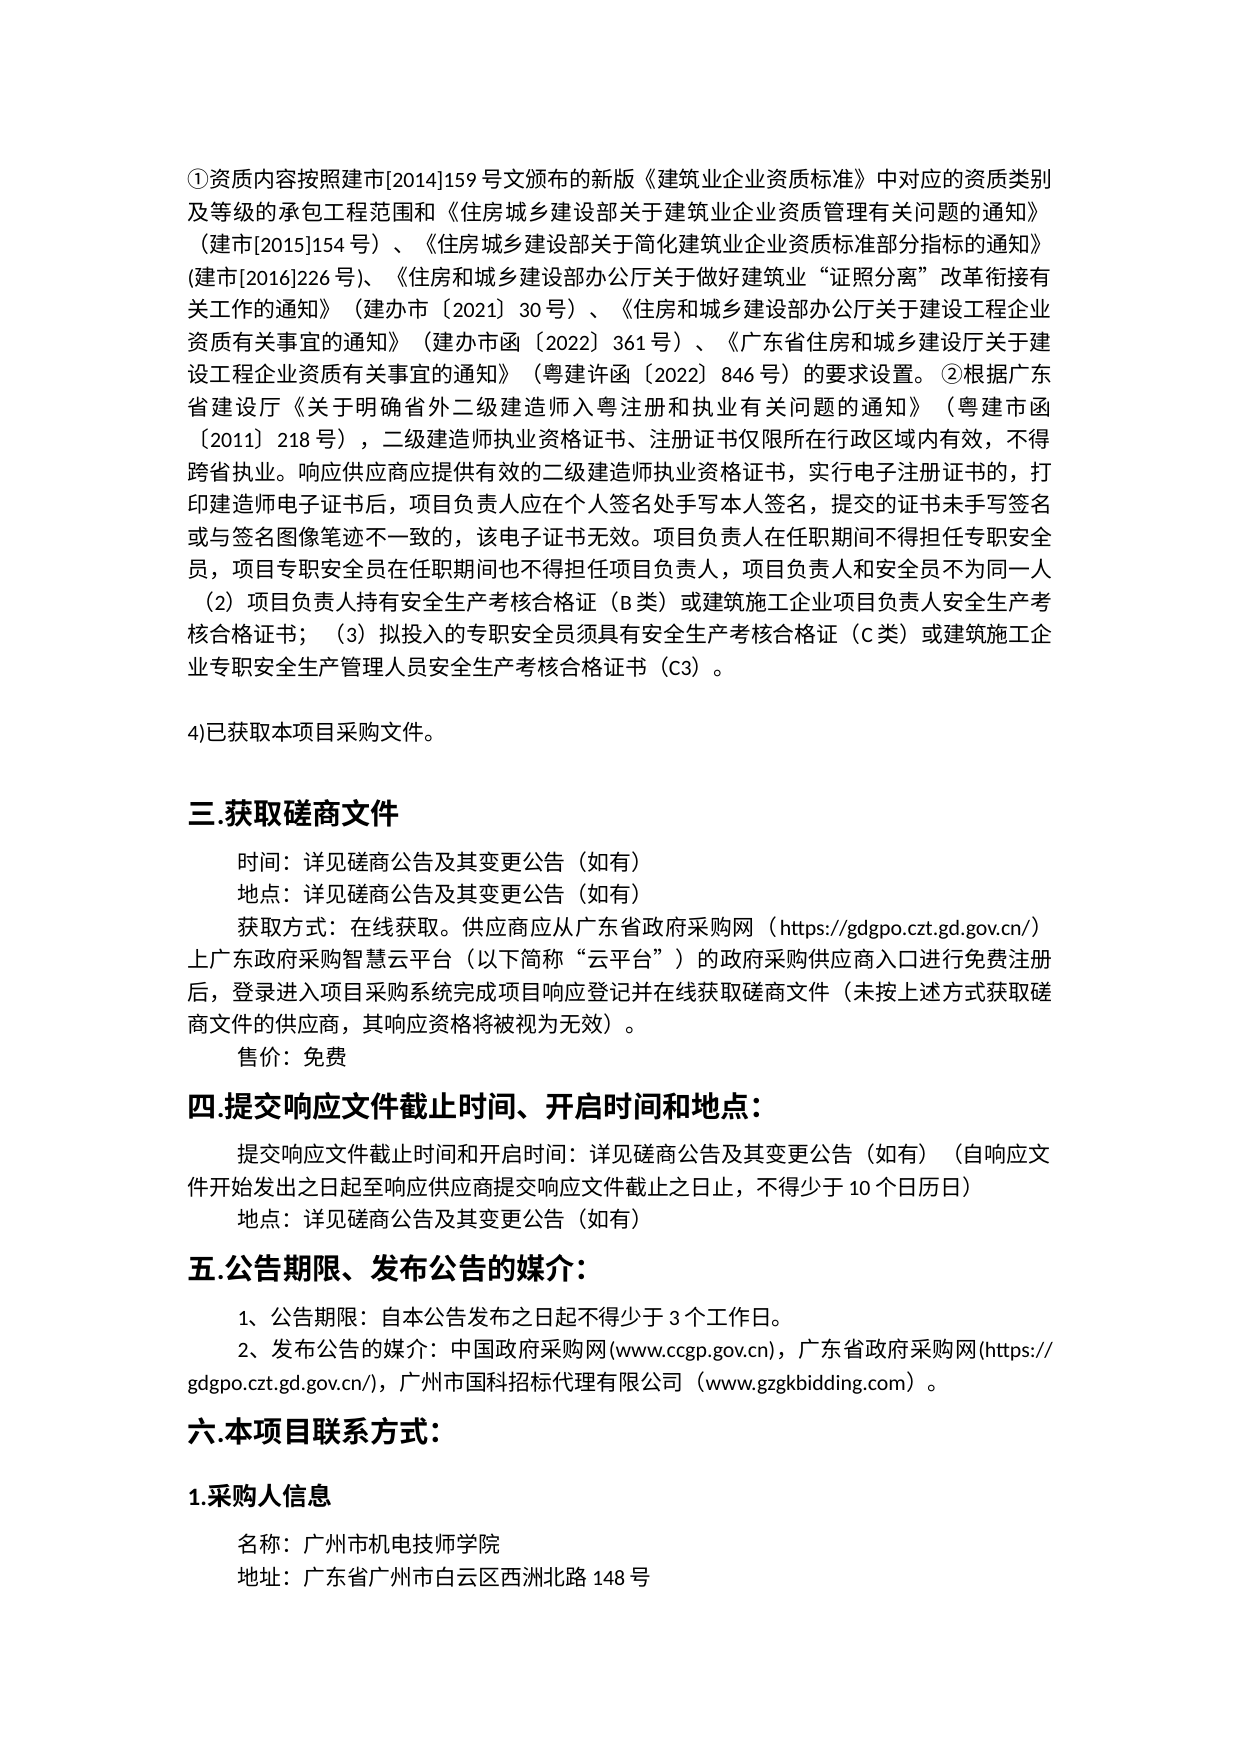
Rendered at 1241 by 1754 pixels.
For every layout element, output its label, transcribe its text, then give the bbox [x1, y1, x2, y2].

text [187, 162, 1053, 682]
text 地点：详见磋商公告及其变更公告（如有） [187, 1202, 1053, 1234]
text 四.提交响应文件截止时间、开启时间和地点： [187, 1072, 1053, 1137]
text 1.采购人信息 [187, 1462, 1053, 1527]
text 1、公告期限：自本公告发布之日起不得少于3个工作日。 [187, 1299, 1053, 1332]
text 2、发布公告的媒介：中国政府采购网(www.ccgp.gov.cn)，广东省政府采购网(https://gdgpo.czt.gd.gov.cn/)，广州市国科招标代理有限公司（www.gzgkbidding.com）。 [187, 1332, 1053, 1397]
text 名称：广州市机电技师学院 [187, 1527, 1053, 1559]
text 三.获取磋商文件 [187, 779, 1053, 844]
text 4)已获取本项目采购文件。 [187, 714, 1053, 747]
text 地址：广东省广州市白云区西洲北路148号 [187, 1559, 1053, 1592]
text 时间：详见磋商公告及其变更公告（如有） [187, 844, 1053, 877]
text 售价：免费 [187, 1039, 1053, 1072]
text 获取方式：在线获取。供应商应从广东省政府采购网（https://gdgpo.czt.gd.gov.cn/）上广东政府采购智慧云平台（以下简称“云平台”）的政府采购供应商入口进行免费注册后，登录进入项目采购系统完成项目响应登记并在线获取磋商文件（未按上述方式获取磋商文件的供应商，其响应资格将被视为无效）。 [187, 909, 1053, 1039]
text 五.公告期限、发布公告的媒介： [187, 1234, 1053, 1299]
text 地点：详见磋商公告及其变更公告（如有） [187, 877, 1053, 909]
text 六.本项目联系方式： [187, 1397, 1053, 1462]
text 提交响应文件截止时间和开启时间：详见磋商公告及其变更公告（如有）（自响应文件开始发出之日起至响应供应商提交响应文件截止之日止，不得少于10个日历日） [187, 1137, 1053, 1202]
